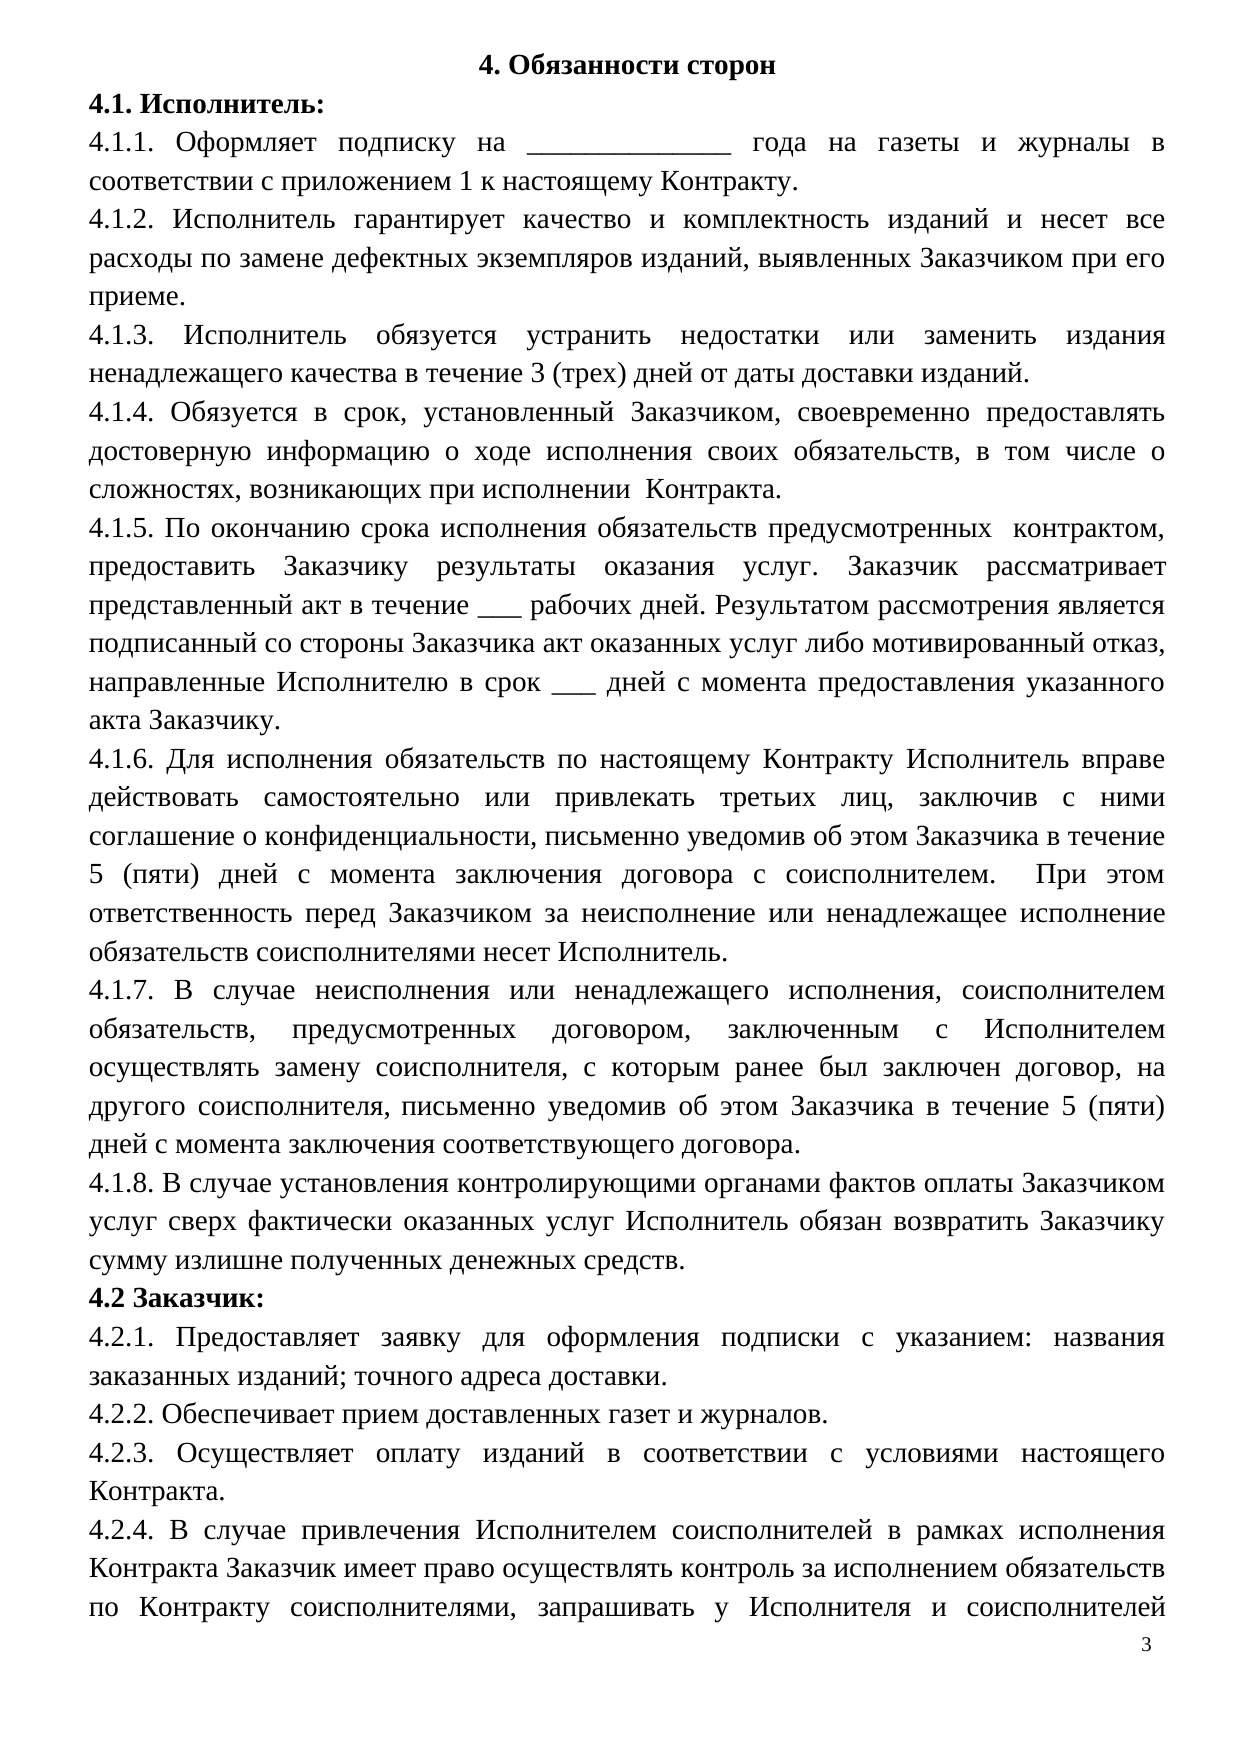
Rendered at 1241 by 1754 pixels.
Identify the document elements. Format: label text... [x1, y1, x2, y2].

text 4.1.4. Обязуется в срок, установленный Заказчиком, своевременно предоставлять достоверную информацию о ходе исполнения своих обязательств, в том числе о сложностях, возникающих при исполнении Контракта. [88, 394, 1166, 505]
text 4.2.2. Обеспечивает прием доставленных газет и журналов. [88, 1396, 1166, 1430]
text 4.1.8. В случае установления контролирующими органами фактов оплаты Заказчиком услуг сверх фактически оказанных услуг Исполнитель обязан возвратить Заказчику сумму излишне полученных денежных средств. [88, 1165, 1166, 1276]
text 4.2.3. Осуществляет оплату изданий в соответствии с условиями настоящего Контракта. [88, 1435, 1166, 1507]
text 4.2 Заказчик: [88, 1281, 1166, 1314]
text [88, 1512, 1166, 1622]
text 4.1. Исполнитель: [88, 86, 1166, 119]
text 4.1.7. В случае неисполнения или ненадлежащего исполнения, соисполнителем обязательств, предусмотренных договором, заключенным с Исполнителем осуществлять замену соисполнителя, с которым ранее был заключен договор, на другого соисполнителя, письменно уведомив об этом Заказчика в течение 5 (пяти) дней с момента заключения соответствующего договора. [88, 972, 1166, 1160]
text 4.2.1. Предоставляет заявку для оформления подписки с указанием: названия заказанных изданий; точного адреса доставки. [88, 1319, 1166, 1391]
text 4.1.1. Оформляет подписку на ______________ года на газеты и журналы в соответствии с приложением 1 к настоящему Контракту. [88, 124, 1166, 196]
text 4.1.2. Исполнитель гарантирует качество и комплектность изданий и несет все расходы по замене дефектных экземпляров изданий, выявленных Заказчиком при его приеме. [88, 201, 1166, 312]
text 4.1.5. По окончанию срока исполнения обязательств предусмотренных контрактом, предоставить Заказчику результаты оказания услуг. Заказчик рассматривает представленный акт в течение ___ рабочих дней. Результатом рассмотрения является подписанный со стороны Заказчика акт оказанных услуг либо мотивированный отказ, направленные Исполнителю в срок ___ дней с момента предоставления указанного акта Заказчику. [88, 510, 1166, 736]
text 4.1.6. Для исполнения обязательств по настоящему Контракту Исполнитель вправе действовать самостоятельно или привлекать третьих лиц, заключив с ними соглашение о конфиденциальности, письменно уведомив об этом Заказчика в течение 5 (пяти) дней с момента заключения договора с соисполнителем. При этом ответственность перед Заказчиком за неисполнение или ненадлежащее исполнение обязательств соисполнителями несет Исполнитель. [88, 741, 1166, 967]
text 4.1.3. Исполнитель обязуется устранить недостатки или заменить издания ненадлежащего качества в течение 3 (трех) дней от даты доставки изданий. [88, 317, 1166, 389]
text 4. Обязанности сторон [88, 47, 1166, 81]
